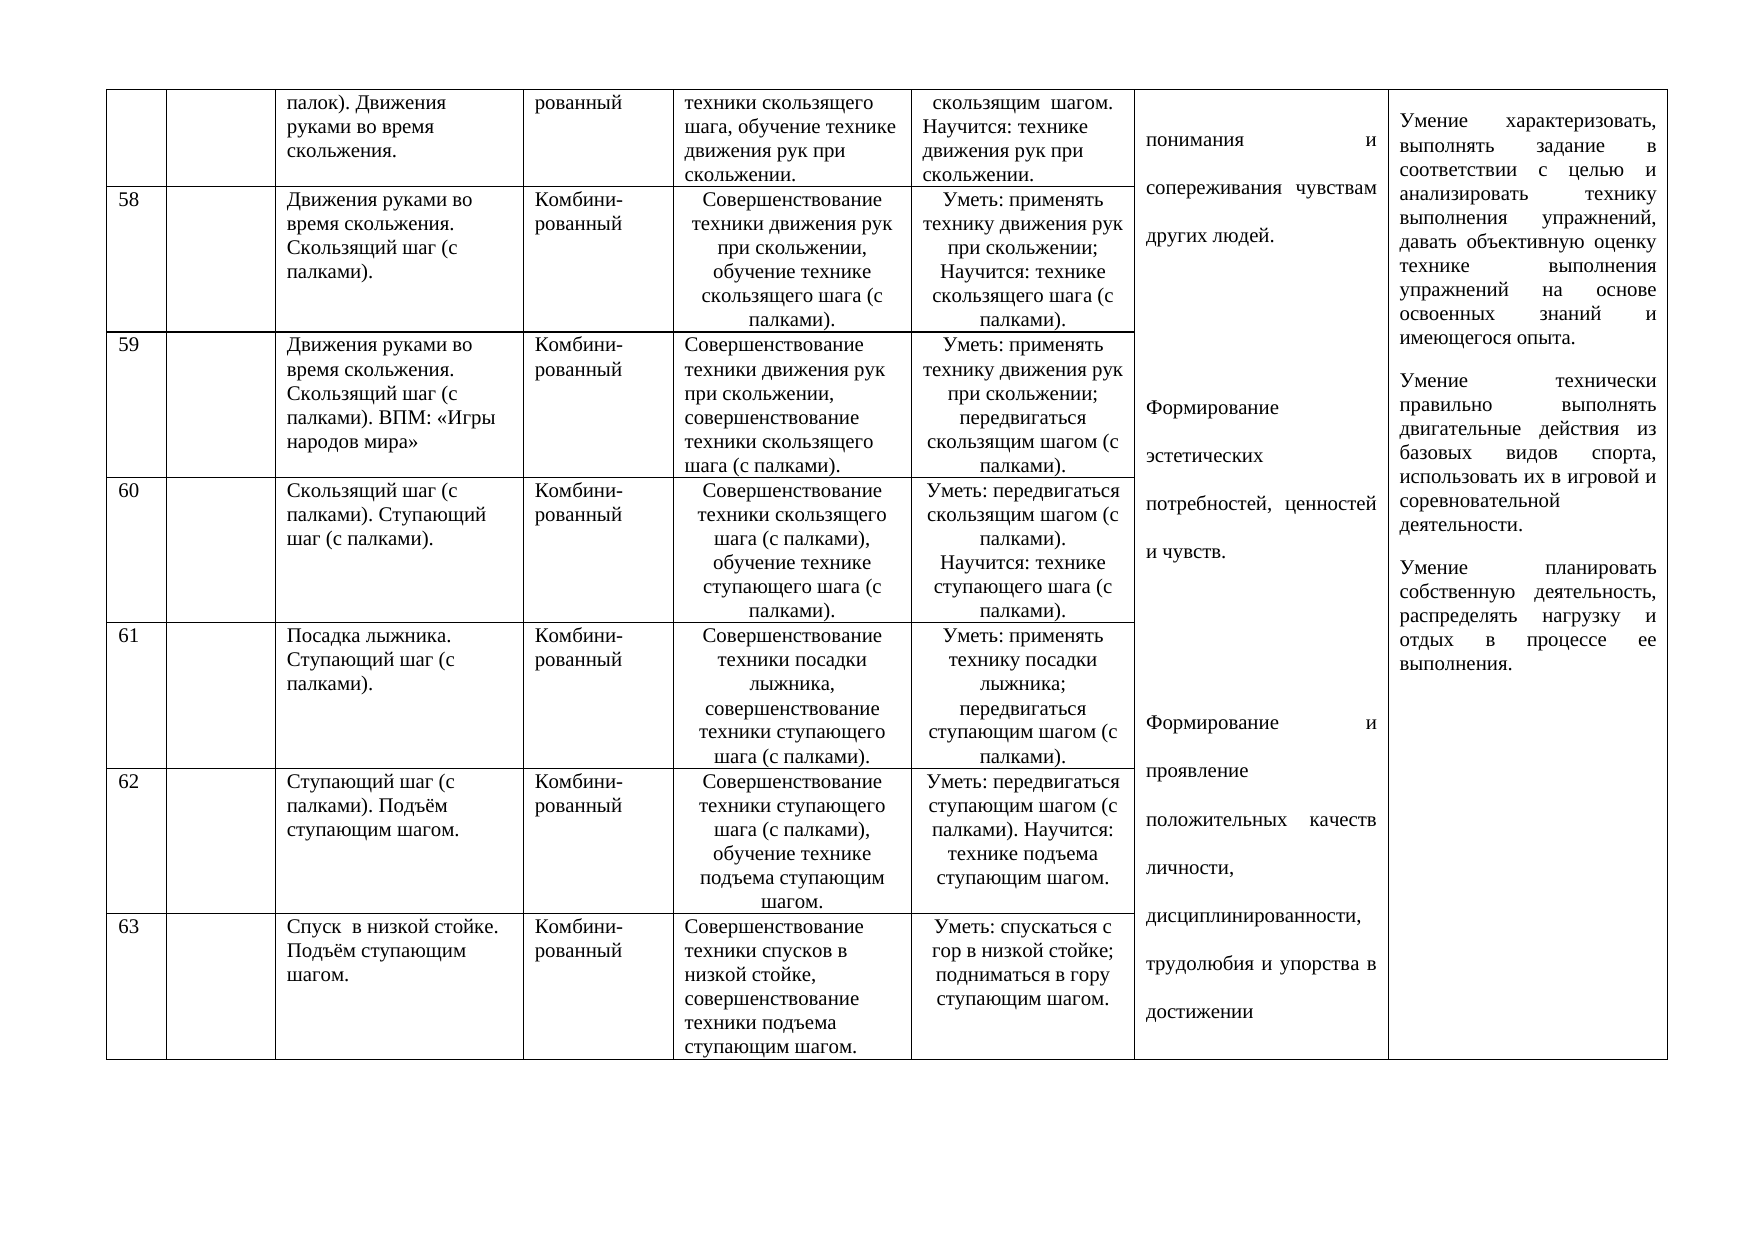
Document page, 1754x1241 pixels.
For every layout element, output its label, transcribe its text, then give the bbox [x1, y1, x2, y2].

table_cell 61 [107, 623, 166, 768]
table_cell Уметь: применять технику движения рук при скольжении; передвигаться скользящим шагом (с палками). [912, 333, 1134, 477]
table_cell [674, 90, 911, 186]
table_cell Комбини-рованный [524, 623, 673, 768]
table_cell 60 [107, 478, 166, 622]
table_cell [674, 914, 911, 1058]
table_cell Движения руками во время скольжения. Скользящий шаг (с палками). [276, 187, 523, 331]
table_cell [167, 90, 275, 186]
table_cell Совершенствование техники посадки лыжника, совершенствование техники ступающего шага (с палками). [674, 623, 911, 768]
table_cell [912, 914, 1134, 1058]
table_cell Движения руками во время скольжения. Скользящий шаг (с палками). ВПМ: «Игры народов мира» [276, 333, 523, 477]
table_cell Скользящий шаг (с палками). Ступающий шаг (с палками). [276, 478, 523, 622]
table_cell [276, 914, 523, 1058]
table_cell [276, 90, 523, 186]
table_cell 58 [107, 187, 166, 331]
table_cell Ступающий шаг (с палками). Подъём ступающим шагом. [276, 769, 523, 913]
table_cell Комбини-рованный [524, 333, 673, 477]
table_cell 57 [107, 90, 166, 186]
table_cell Комбини-рованный [524, 478, 673, 622]
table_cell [912, 90, 1134, 186]
table_cell [167, 623, 275, 768]
table_cell Совершенствование техники движения рук при скольжении, совершенствование техники скользящего шага (с палками). [674, 333, 911, 477]
table_cell [167, 914, 275, 1058]
table_cell Комбини-рованный [524, 187, 673, 331]
table_cell Уметь: передвигаться скользящим шагом (с палками). Научится: технике ступающего шага (с палками). [912, 478, 1134, 622]
table_cell [167, 478, 275, 622]
table_cell 63 [107, 914, 166, 1058]
table_cell Уметь: применять технику движения рук при скольжении; Научится: технике скользящего шага (с палками). [912, 187, 1134, 331]
table_cell Комбини-рованный [524, 769, 673, 913]
table_cell Посадка лыжника. Ступающий шаг (с палками). [276, 623, 523, 768]
table_cell 59 [107, 333, 166, 477]
table_cell 62 [107, 769, 166, 913]
table_cell [167, 187, 275, 331]
table_cell Комбини-рованный [524, 90, 673, 186]
table_cell Уметь: передвигаться ступающим шагом (с палками). Научится: технике подъема ступающим шагом. [912, 769, 1134, 913]
table_cell Совершенствование техники ступающего шага (с палками), обучение технике подъема ступающим шагом. [674, 769, 911, 913]
table_cell Совершенствование техники скользящего шага (с палками), обучение технике ступающего шага (с палками). [674, 478, 911, 622]
table_cell Комбини-рованный [524, 914, 673, 1058]
table_cell Совершенствование техники движения рук при скольжении, обучение технике скользящего шага (с палками). [674, 187, 911, 331]
table_cell Уметь: применять технику посадки лыжника; передвигаться ступающим шагом (с палками). [912, 623, 1134, 768]
table_cell [167, 769, 275, 913]
table_cell [167, 333, 275, 477]
